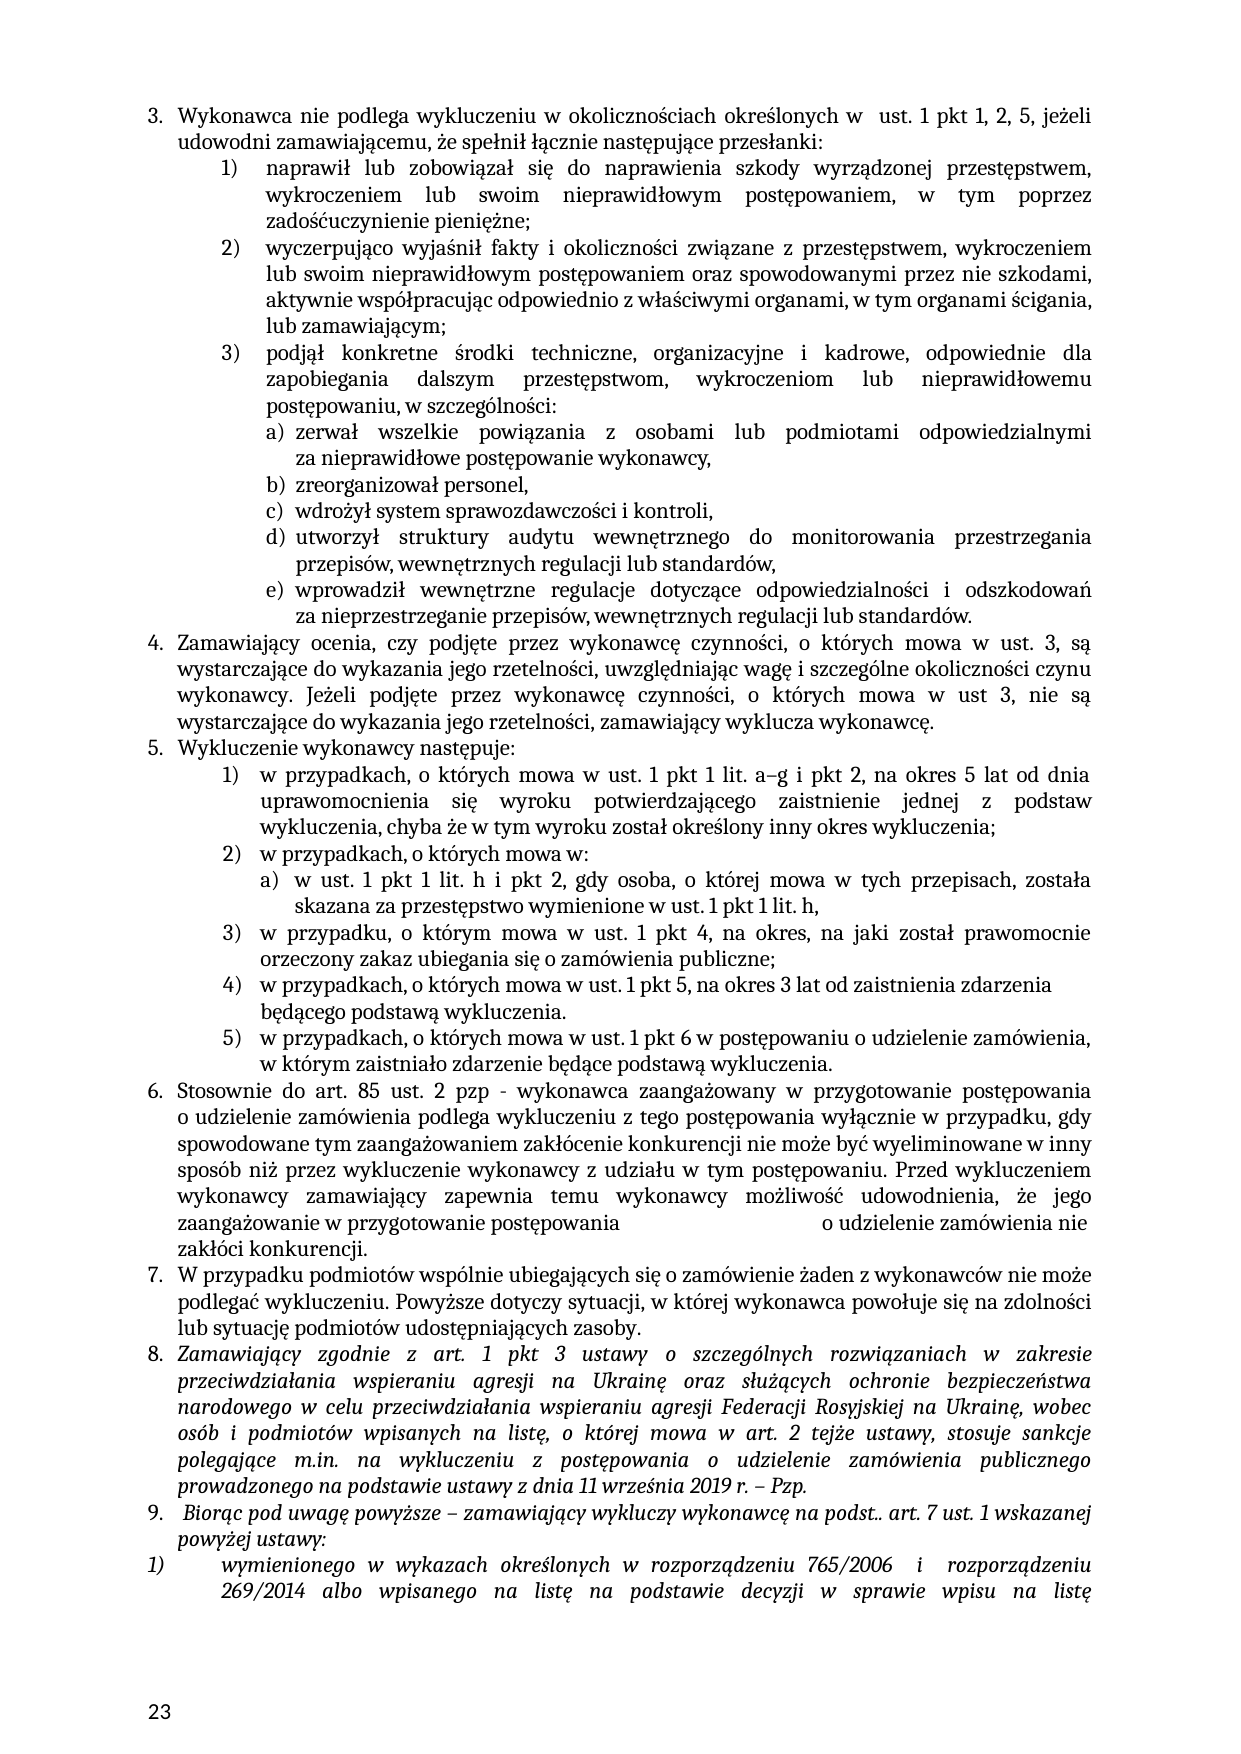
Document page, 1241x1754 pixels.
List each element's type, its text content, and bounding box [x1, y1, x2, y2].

text 9. Biorąc pod uwagę powyższe – zamawiający wykluczy wykonawcę na podst.. art. 7 ust. 1 wskazanej powyżej ustawy: [148, 1499, 1093, 1552]
text 8. Zamawiający zgodnie z art. 1 pkt 3 ustawy o szczególnych rozwiązaniach w zakresie przeciwdziałania wspieraniu agresji na Ukrainę oraz służących ochronie bezpieczeństwa narodowego w celu przeciwdziałania wspieraniu agresji Federacji Rosyjskiej na Ukrainę, wobec osób i podmiotów wpisanych na listę, o której mowa w art. 2 tejże ustawy, stosuje sankcje polegające m.in. na wykluczeniu z postępowania o udzielenie zamówienia publicznego prowadzonego na podstawie ustawy z dnia 11 września 2019 r. – Pzp. [148, 1341, 1093, 1499]
list utworzył struktury audytu wewnętrznego do monitorowania przestrzegania przepisów, wewnętrznych regulacji lub standardów, [266, 524, 1093, 577]
list Zamawiający ocenia, czy podjęte przez wykonawcę czynności, o których mowa w ust. 3, są wystarczające do wykazania jego rzetelności, uwzględniając wagę i szczególne okoliczności czynu wykonawcy. Jeżeli podjęte przez wykonawcę czynności, o których mowa w ust 3, nie są wystarczające do wykazania jego rzetelności, zamawiający wyklucza wykonawcę. [148, 629, 1093, 735]
list naprawił lub zobowiązał się do naprawienia szkody wyrządzonej przestępstwem, wykroczeniem lub swoim nieprawidłowym postępowaniem, w tym poprzez zadośćuczynienie pieniężne; [221, 155, 1093, 234]
list w przypadkach, o których mowa w ust. 1 pkt 1 lit. a–g i pkt 2, na okres 5 lat od dnia uprawomocnienia się wyroku potwierdzającego zaistnienie jednej z podstaw wykluczenia, chyba że w tym wyroku został określony inny okres wykluczenia; [223, 761, 1093, 840]
text 7. W przypadku podmiotów wspólnie ubiegających się o zamówienie żaden z wykonawców nie może podlegać wykluczeniu. Powyższe dotyczy sytuacji, w której wykonawca powołuje się na zdolności lub sytuację podmiotów udostępniających zasoby. [148, 1262, 1093, 1341]
list w przypadkach, o których mowa w: [223, 840, 1093, 867]
list zerwał wszelkie powiązania z osobami lub podmiotami odpowiedzialnymi za nieprawidłowe postępowanie wykonawcy, [266, 419, 1093, 471]
list podjął konkretne środki techniczne, organizacyjne i kadrowe, odpowiednie dla zapobiegania dalszym przestępstwom, wykroczeniom lub nieprawidłowemu postępowaniu, w szczególności: [221, 340, 1093, 419]
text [148, 1552, 1093, 1605]
list 5) w przypadkach, o których mowa w ust. 1 pkt 6 w postępowaniu o udzielenie zamówienia, w którym zaistniało zdarzenie będące podstawą wykluczenia. [223, 1025, 1093, 1078]
list wdrożył system sprawozdawczości i kontroli, [266, 498, 1093, 524]
list wprowadził wewnętrzne regulacje dotyczące odpowiedzialności i odszkodowań za nieprzestrzeganie przepisów, wewnętrznych regulacji lub standardów. [266, 577, 1093, 629]
text 6. Stosownie do art. 85 ust. 2 pzp - wykonawca zaangażowany w przygotowanie postępowania o udzielenie zamówienia podlega wykluczeniu z tego postępowania wyłącznie w przypadku, gdy spowodowane tym zaangażowaniem zakłócenie konkurencji nie może być wyeliminowane w inny sposób niż przez wykluczenie wykonawcy z udziału w tym postępowaniu. Przed wykluczeniem wykonawcy zamawiający zapewnia temu wykonawcy możliwość udowodnienia, że jego zaangażowanie w przygotowanie postępowania o udzielenie zamówienia nie zakłóci konkurencji. [148, 1078, 1093, 1262]
list zreorganizował personel, [266, 471, 1093, 498]
list 4) w przypadkach, o których mowa w ust. 1 pkt 5, na okres 3 lat od zaistnienia zdarzenia będącego podstawą wykluczenia. [223, 972, 1093, 1025]
list Wykonawca nie podlega wykluczeniu w okolicznościach określonych w ust. 1 pkt 1, 2, 5, jeżeli udowodni zamawiającemu, że spełnił łącznie następujące przesłanki: [148, 102, 1093, 155]
list 3) w przypadku, o którym mowa w ust. 1 pkt 4, na okres, na jaki został prawomocnie orzeczony zakaz ubiegania się o zamówienia publiczne; [223, 919, 1093, 972]
list a) w ust. 1 pkt 1 lit. h i pkt 2, gdy osoba, o której mowa w tych przepisach, została skazana za przestępstwo wymienione w ust. 1 pkt 1 lit. h, [260, 867, 1093, 919]
list wyczerpująco wyjaśnił fakty i okoliczności związane z przestępstwem, wykroczeniem lub swoim nieprawidłowym postępowaniem oraz spowodowanymi przez nie szkodami, aktywnie współpracując odpowiednio z właściwymi organami, w tym organami ścigania, lub zamawiającym; [221, 234, 1093, 340]
list Wykluczenie wykonawcy następuje: [148, 735, 1093, 761]
